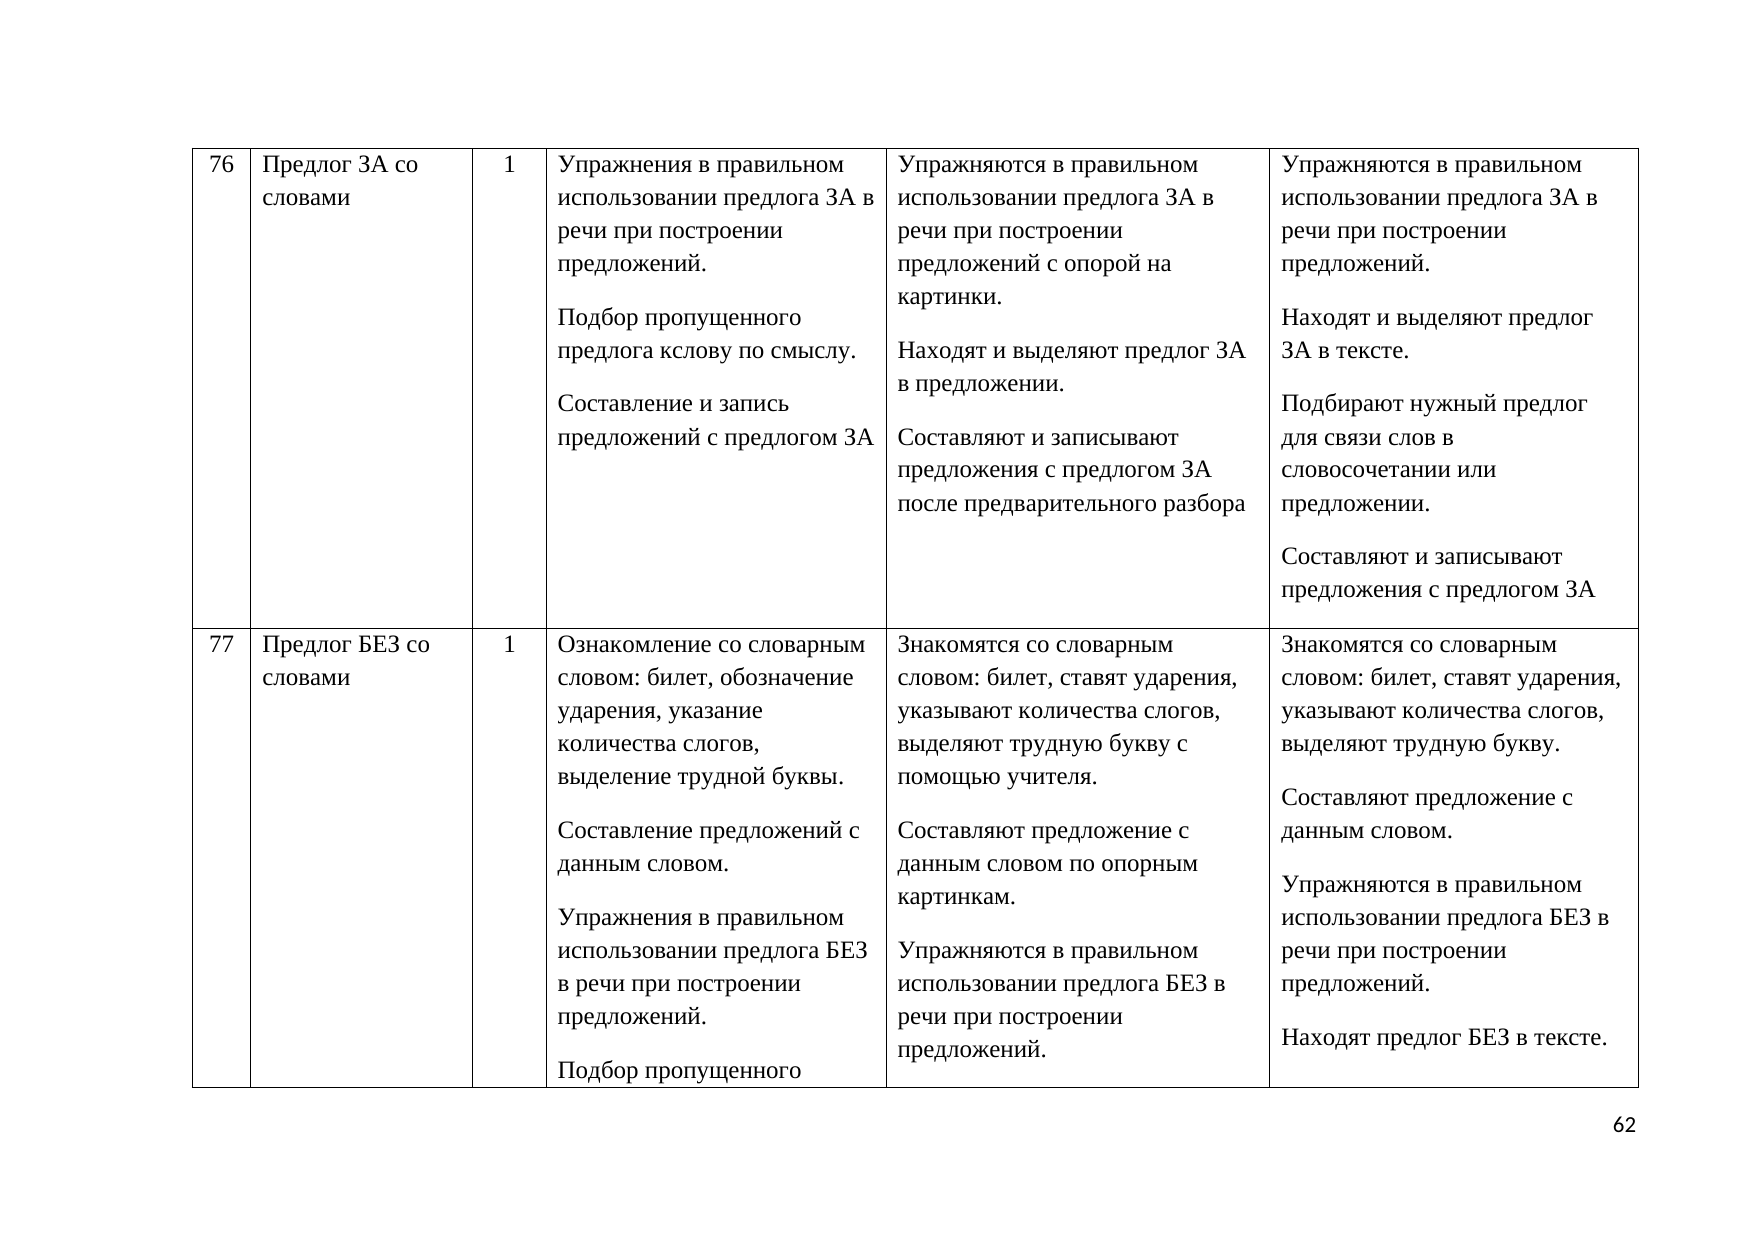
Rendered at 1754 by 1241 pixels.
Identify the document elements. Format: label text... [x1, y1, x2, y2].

table_header Упражняются в правильном использовании предлога ЗА в речи при построении предложений. Находят и выделяют предлог ЗА в тексте. Подбирают нужный предлог для связи слов в словосочетании или предложении. Составляют и записывают предложения с предлогом ЗА [1270, 149, 1638, 628]
table_cell 77 [193, 629, 250, 1087]
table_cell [251, 629, 472, 1087]
table_cell 1 [473, 629, 546, 1087]
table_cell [547, 629, 886, 1087]
table_header Предлог ЗА со словами [251, 149, 472, 628]
table_header Упражняются в правильном использовании предлога ЗА в речи при построении предложений с опорой на картинки. Находят и выделяют предлог ЗА в предложении. Составляют и записывают предложения с предлогом ЗА после предварительного разбора [887, 149, 1269, 628]
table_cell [887, 629, 1269, 1087]
table_header Упражнения в правильном использовании предлога ЗА в речи при построении предложений. Подбор пропущенного предлога кслову по смыслу. Составление и запись предложений с предлогом ЗА [547, 149, 886, 628]
table_header 76 [193, 149, 250, 628]
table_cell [1270, 629, 1638, 1087]
table_header 1 [473, 149, 546, 628]
